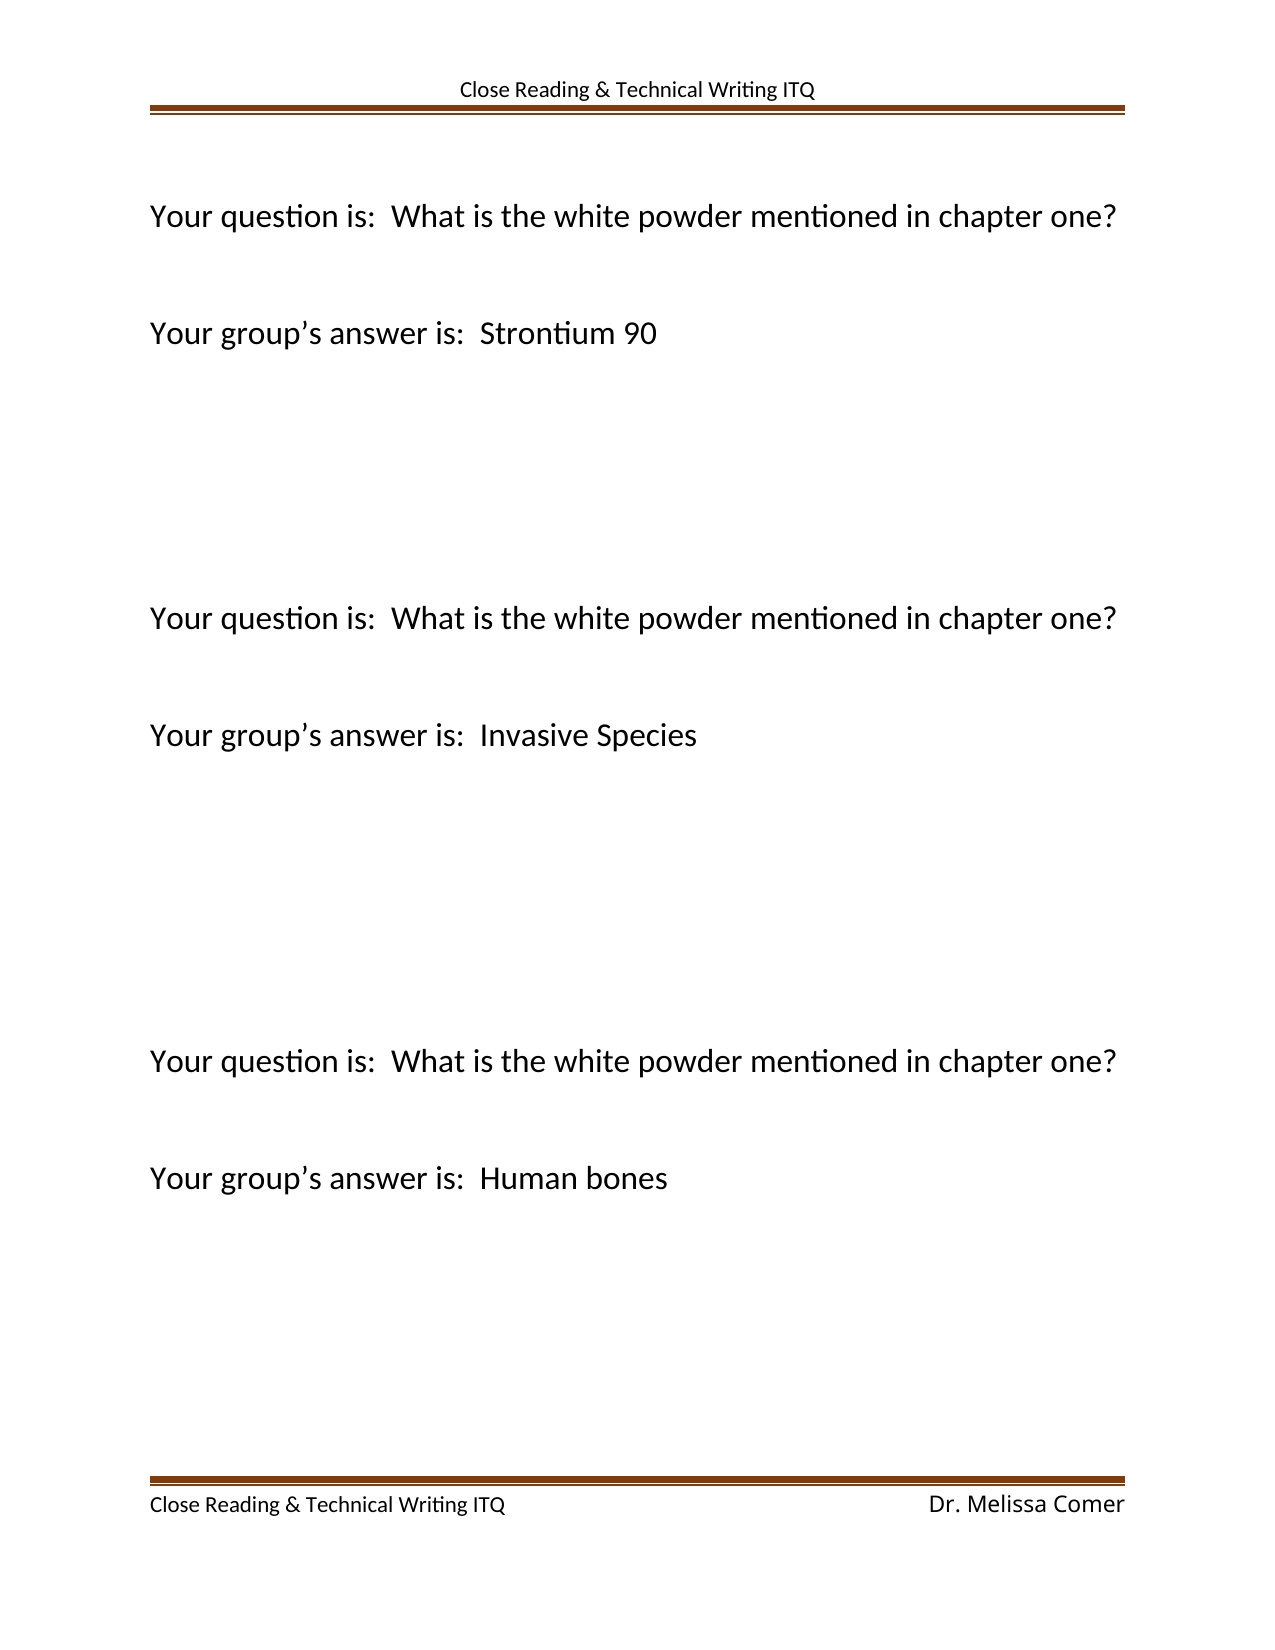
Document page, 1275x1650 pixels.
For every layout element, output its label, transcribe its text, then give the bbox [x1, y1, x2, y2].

text Your question is: What is the white powder mentioned in chapter one? [150, 597, 1125, 638]
text Your question is: What is the white powder mentioned in chapter one? [150, 1040, 1125, 1081]
text Your group’s answer is: Strontium 90 [150, 312, 1125, 352]
text Your group’s answer is: Human bones [150, 1157, 1125, 1198]
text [150, 195, 1125, 235]
text Your group’s answer is: Invasive Species [150, 714, 1125, 755]
